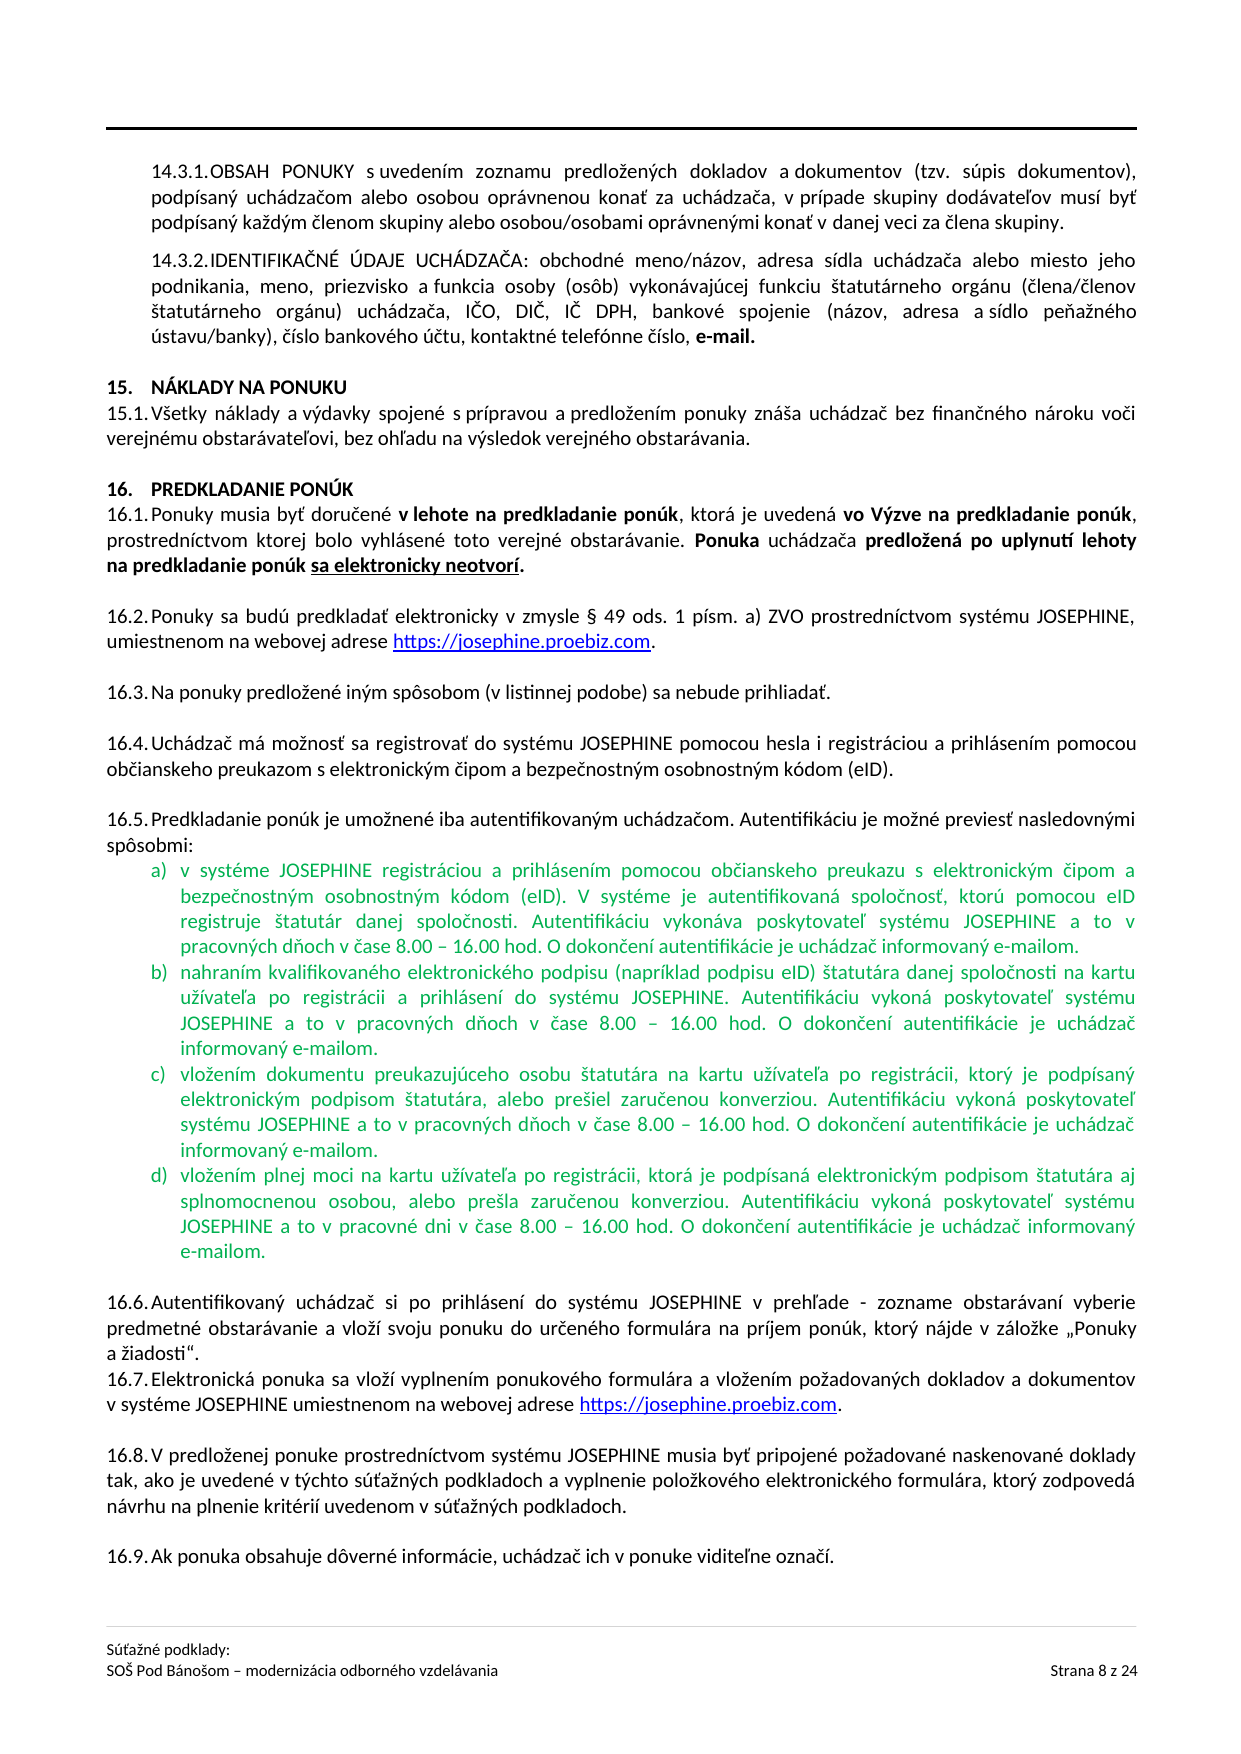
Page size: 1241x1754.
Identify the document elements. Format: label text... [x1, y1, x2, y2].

list obsah ponuky s uvedením zoznamu predložených dokladov a dokumentov (tzv. súpis dokumentov), podpísaný uchádzačom alebo osobou oprávnenou konať za uchádzača, v prípade skupiny dodávateľov musí byť podpísaný každým členom skupiny alebo osobou/osobami oprávnenými konať v danej veci za člena skupiny. [151, 159, 1137, 235]
text c) vložením dokumentu preukazujúceho osobu štatutára na kartu užívateľa po registrácii, ktorý je podpísaný elektronickým podpisom štatutára, alebo prešiel zaručenou konverziou. Autentifikáciu vykoná poskytovateľ systému JOSEPHINE a to v pracovných dňoch v čase 8.00 – 16.00 hod. O dokončení autentifikácie je uchádzač informovaný e-mailom. [151, 1061, 1137, 1162]
text a) v systéme JOSEPHINE registráciou a prihlásením pomocou občianskeho preukazu s elektronickým čipom a bezpečnostným osobnostným kódom (eID). V systéme je autentifikovaná spoločnosť, ktorú pomocou eID registruje štatutár danej spoločnosti. Autentifikáciu vykonáva poskytovateľ systému JOSEPHINE a to v pracovných dňoch v čase 8.00 – 16.00 hod. O dokončení autentifikácie je uchádzač informovaný e-mailom. [151, 857, 1137, 959]
text b) nahraním kvalifikovaného elektronického podpisu (napríklad podpisu eID) štatutára danej spoločnosti na kartu užívateľa po registrácii a prihlásení do systému JOSEPHINE. Autentifikáciu vykoná poskytovateľ systému JOSEPHINE a to v pracovných dňoch v čase 8.00 – 16.00 hod. O dokončení autentifikácie je uchádzač informovaný e-mailom. [151, 959, 1137, 1061]
list Predkladanie ponúk je umožnené iba autentifikovaným uchádzačom. Autentifikáciu je možné previesť nasledovnými spôsobmi: [106, 807, 1137, 857]
list Na ponuky predložené iným spôsobom (v listinnej podobe) sa nebude prihliadať. [106, 679, 1137, 705]
list Uchádzač má možnosť sa registrovať do systému JOSEPHINE pomocou hesla i registráciou a prihlásením pomocou občianskeho preukazom s elektronickým čipom a bezpečnostným osobnostným kódom (eID). [106, 730, 1137, 781]
text d) vložením plnej moci na kartu užívateľa po registrácii, ktorá je podpísaná elektronickým podpisom štatutára aj splnomocnenou osobou, alebo prešla zaručenou konverziou. Autentifikáciu vykoná poskytovateľ systému JOSEPHINE a to v pracovné dni v čase 8.00 – 16.00 hod. O dokončení autentifikácie je uchádzač informovaný e-mailom. [151, 1162, 1137, 1264]
list Autentifikovaný uchádzač si po prihlásení do systému JOSEPHINE v prehľade - zozname obstarávaní vyberie predmetné obstarávanie a vloží svoju ponuku do určeného formulára na príjem ponúk, ktorý nájde v záložke „Ponuky a žiadosti“. [106, 1289, 1137, 1366]
list V predloženej ponuke prostredníctvom systému JOSEPHINE musia byť pripojené požadované naskenované doklady tak, ako je uvedené v týchto súťažných podkladoch a vyplnenie položkového elektronického formulára, ktorý zodpovedá návrhu na plnenie kritérií uvedenom v súťažných podkladoch. [106, 1442, 1137, 1518]
list identifikačné údaje uchádzača: obchodné meno/názov, adresa sídla uchádzača alebo miesto jeho podnikania, meno, priezvisko a funkcia osoby (osôb) vykonávajúcej funkciu štatutárneho orgánu (člena/členov štatutárneho orgánu) uchádzača, IČO, DIČ, IČ DPH, bankové spojenie (názov, adresa a sídlo peňažného ústavu/banky), číslo bankového účtu, kontaktné telefónne číslo, e-mail. [151, 247, 1137, 349]
list Všetky náklady a výdavky spojené s prípravou a predložením ponuky znáša uchádzač bez finančného nároku voči verejnému obstarávateľovi, bez ohľadu na výsledok verejného obstarávania. [106, 400, 1137, 451]
list PREDKLADANIE PONÚK [106, 476, 1137, 502]
list NÁKLADY NA PONUKU [106, 374, 1137, 400]
list Ak ponuka obsahuje dôverné informácie, uchádzač ich v ponuke viditeľne označí. [106, 1544, 1137, 1569]
list Elektronická ponuka sa vloží vyplnením ponukového formulára a vložením požadovaných dokladov a dokumentov v systéme JOSEPHINE umiestnenom na webovej adrese https://josephine.proebiz.com. [106, 1366, 1137, 1417]
list Ponuky sa budú predkladať elektronicky v zmysle § 49 ods. 1 písm. a) ZVO prostredníctvom systému JOSEPHINE, umiestnenom na webovej adrese https://josephine.proebiz.com. [106, 603, 1137, 654]
list Ponuky musia byť doručené v lehote na predkladanie ponúk, ktorá je uvedená vo Výzve na predkladanie ponúk, prostredníctvom ktorej bolo vyhlásené toto verejné obstarávanie. Ponuka uchádzača predložená po uplynutí lehoty na predkladanie ponúk sa elektronicky neotvorí. [106, 502, 1137, 578]
